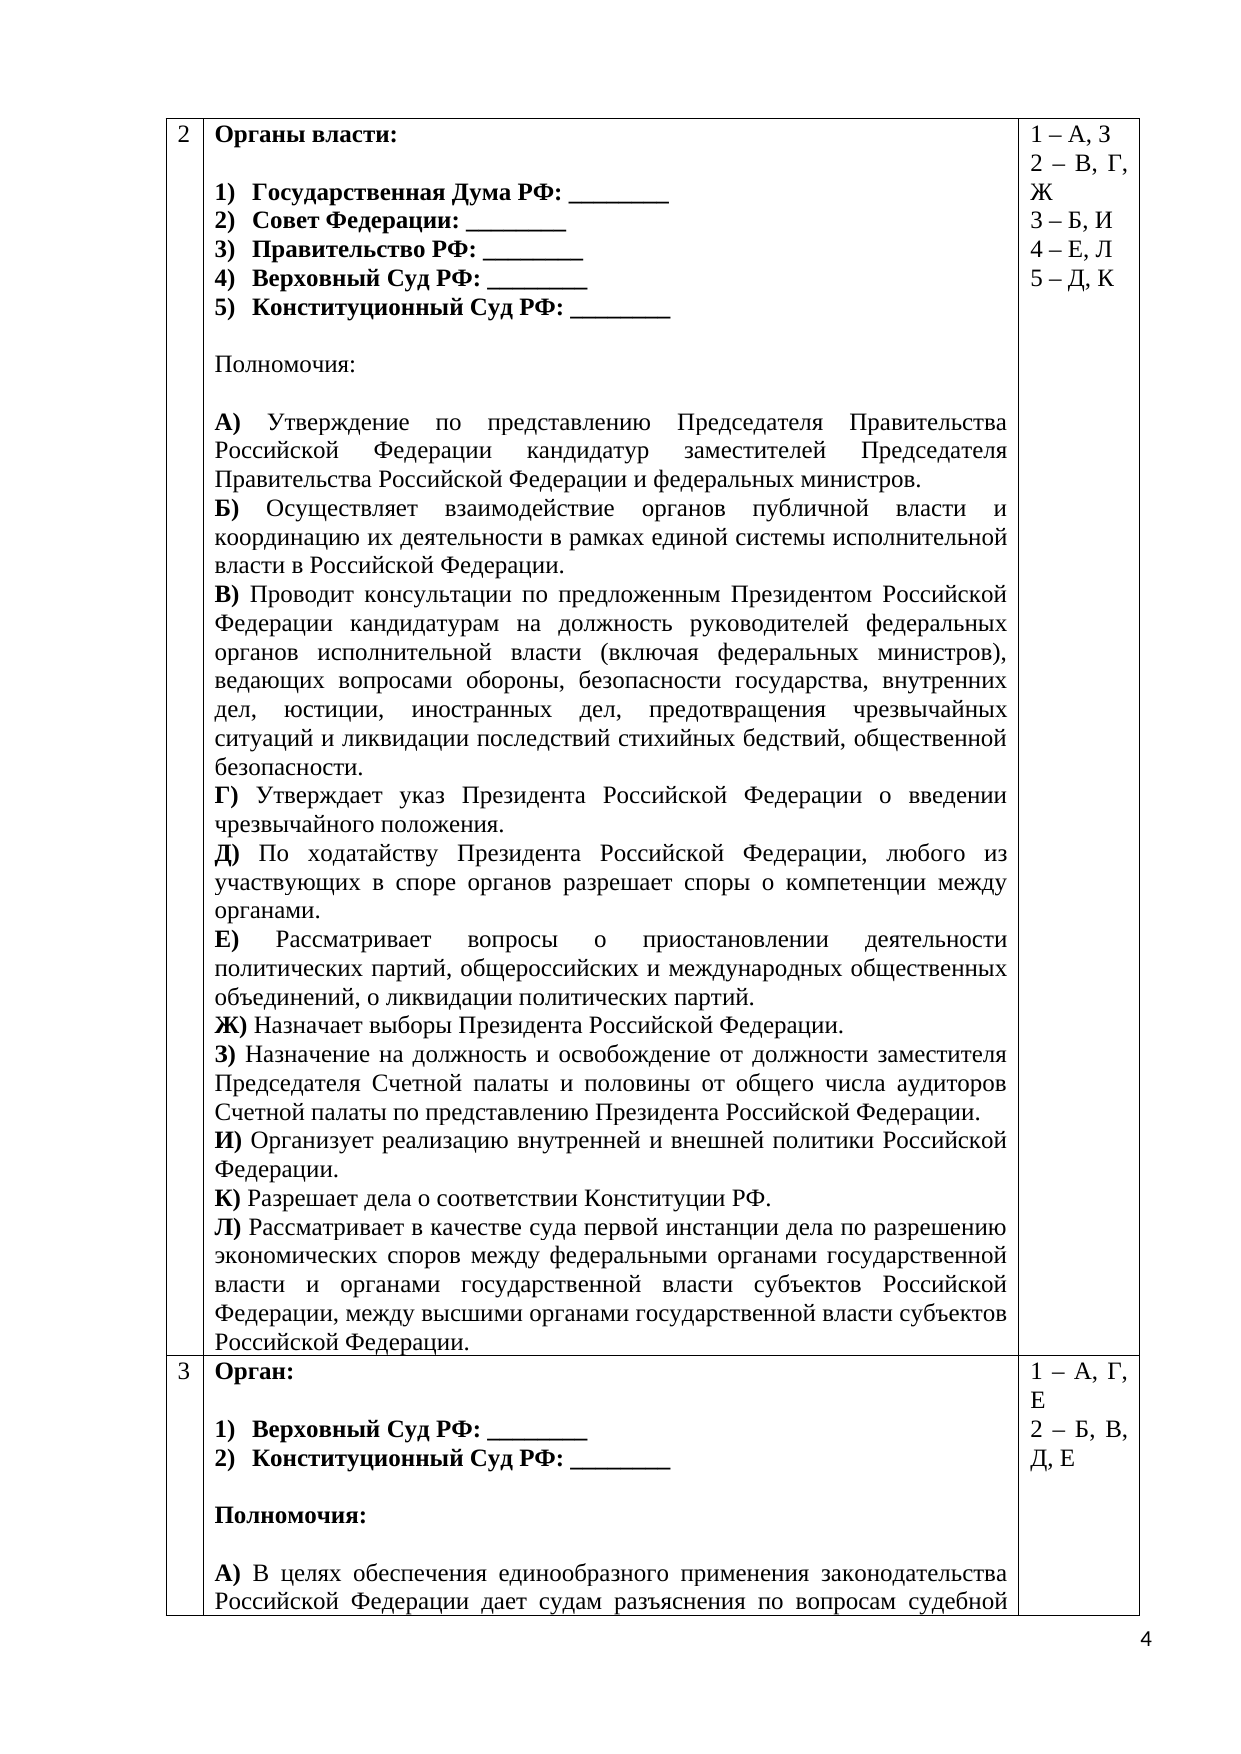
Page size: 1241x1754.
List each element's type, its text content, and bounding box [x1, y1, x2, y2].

table_cell Органы власти: Государственная Дума РФ: ________ Совет Федерации: ________ Правительство РФ: ________ Верховный Суд РФ: ________ Конституционный Суд РФ: ________ Полномочия: А) Утверждение по представлению Председателя Правительства Российской Федерации кандидатур заместителей Председателя Правительства Российской Федерации и федеральных министров. Б) Осуществляет взаимодействие органов публичной власти и координацию их деятельности в рамках единой системы исполнительной власти в Российской Федерации. В) Проводит консультации по предложенным Президентом Российской Федерации кандидатурам на должность руководителей федеральных органов исполнительной власти (включая федеральных министров), ведающих вопросами обороны, безопасности государства, внутренних дел, юстиции, иностранных дел, предотвращения чрезвычайных ситуаций и ликвидации последствий стихийных бедствий, общественной безопасности. Г) Утверждает указ Президента Российской Федерации о введении чрезвычайного положения. Д) По ходатайству Президента Российской Федерации, любого из участвующих в споре органов разрешает споры о компетенции между органами. Е) Рассматривает вопросы о приостановлении деятельности политических партий, общероссийских и международных общественных объединений, о ликвидации политических партий. Ж) Назначает выборы Президента Российской Федерации. З) Назначение на должность и освобождение от должности заместителя Председателя Счетной палаты и половины от общего числа аудиторов Счетной палаты по представлению Президента Российской Федерации. И) Организует реализацию внутренней и внешней политики Российской Федерации. К) Разрешает дела о соответствии Конституции РФ. Л) Рассматривает в качестве суда первой инстанции дела по разрешению экономических споров между федеральными органами государственной власти и органами государственной власти субъектов Российской Федерации, между высшими органами государственной власти субъектов Российской Федерации. [204, 119, 1018, 1355]
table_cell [1019, 1356, 1139, 1615]
table_cell 1 – А, З 2 – В, Г, Ж 3 – Б, И 4 – Е, Л 5 – Д, К [1019, 119, 1139, 1355]
table_cell 2 [167, 119, 203, 1355]
table_cell 3 [167, 1356, 203, 1615]
